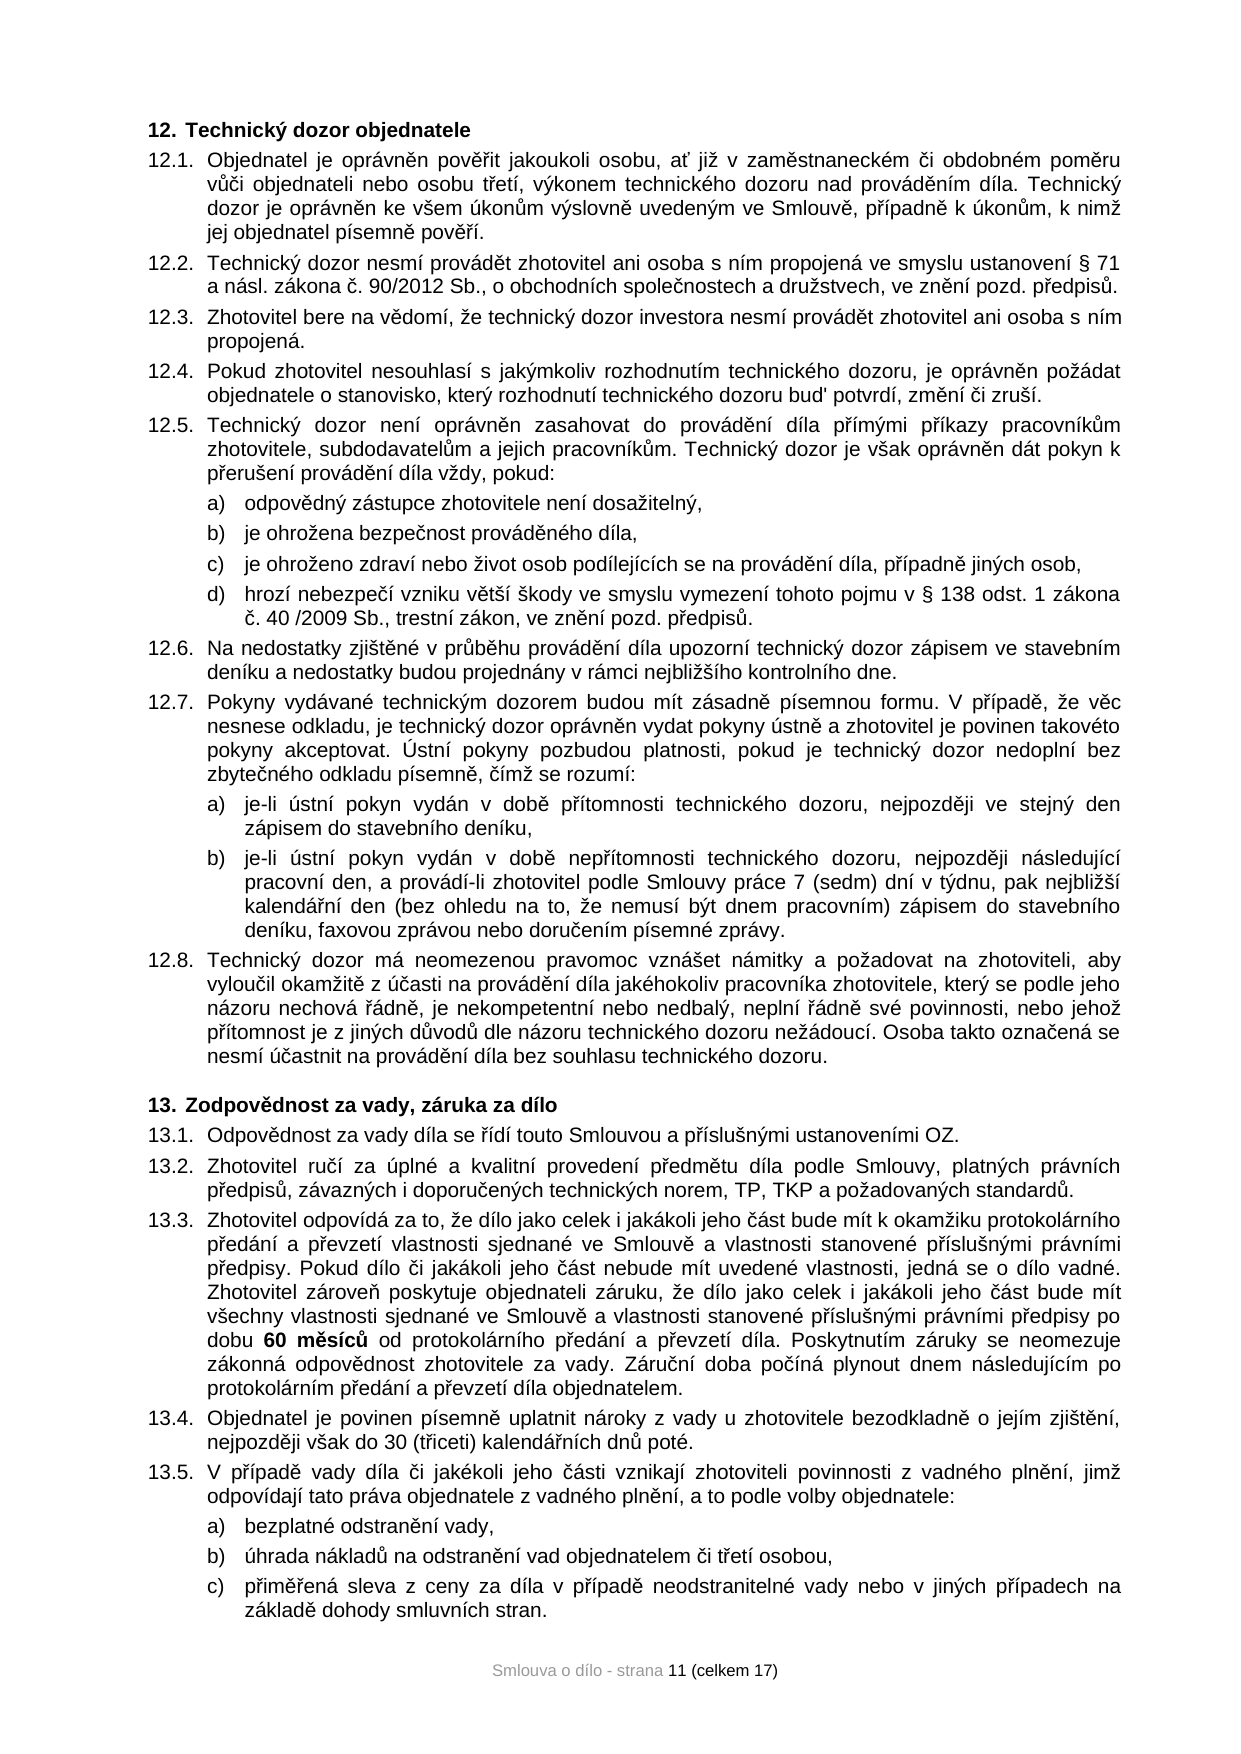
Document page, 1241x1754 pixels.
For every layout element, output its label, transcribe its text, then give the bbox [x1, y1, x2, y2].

list Odpovědnost za vady díla se řídí touto Smlouvou a příslušnými ustanoveními OZ. [148, 1123, 1122, 1147]
list odpovědný zástupce zhotovitele není dosažitelný, [207, 491, 1122, 515]
list je ohrožena bezpečnost prováděného díla, [207, 521, 1122, 545]
list Objednatel je povinen písemně uplatnit nároky z vady u zhotovitele bezodkladně o jejím zjištění, nejpozději však do 30 (třiceti) kalendářních dnů poté. [148, 1406, 1122, 1453]
list Technický dozor má neomezenou pravomoc vznášet námitky a požadovat na zhotoviteli, aby vyloučil okamžitě z účasti na provádění díla jakéhokoliv pracovníka zhotovitele, který se podle jeho názoru nechová řádně, je nekompetentní nebo nedbalý, neplní řádně své povinnosti, nebo jehož přítomnost je z jiných důvodů dle názoru technického dozoru nežádoucí. Osoba takto označená se nesmí účastnit na provádění díla bez souhlasu technického dozoru. [148, 948, 1122, 1068]
list Objednatel je oprávněn pověřit jakoukoli osobu, ať již v zaměstnaneckém či obdobném poměru vůči objednateli nebo osobu třetí, výkonem technického dozoru nad prováděním díla. Technický dozor je oprávněn ke všem úkonům výslovně uvedeným ve Smlouvě, případně k úkonům, k nimž jej objednatel písemně pověří. [148, 148, 1122, 244]
list Zhotovitel ručí za úplné a kvalitní provedení předmětu díla podle Smlouvy, platných právních předpisů, závazných i doporučených technických norem, TP, TKP a požadovaných standardů. [148, 1153, 1122, 1201]
list Zodpovědnost za vady, záruka za dílo [148, 1093, 1122, 1117]
list Pokud zhotovitel nesouhlasí s jakýmkoliv rozhodnutím technického dozoru, je oprávněn požádat objednatele o stanovisko, který rozhodnutí technického dozoru bud' potvrdí, změní či zruší. [148, 359, 1122, 407]
list Technický dozor objednatele [148, 118, 1122, 142]
list je ohroženo zdraví nebo život osob podílejících se na provádění díla, případně jiných osob, [207, 551, 1122, 575]
list Technický dozor nesmí provádět zhotovitel ani osoba s ním propojená ve smyslu ustanovení § 71 a násl. zákona č. 90/2012 Sb., o obchodních společnostech a družstvech, ve znění pozd. předpisů. [148, 250, 1122, 298]
list hrozí nebezpečí vzniku větší škody ve smyslu vymezení tohoto pojmu v § 138 odst. 1 zákona č. 40 /2009 Sb., trestní zákon, ve znění pozd. předpisů. [207, 582, 1122, 629]
list je-li ústní pokyn vydán v době nepřítomnosti technického dozoru, nejpozději následující pracovní den, a provádí-li zhotovitel podle Smlouvy práce 7 (sedm) dní v týdnu, pak nejbližší kalendářní den (bez ohledu na to, že nemusí být dnem pracovním) zápisem do stavebního deníku, faxovou zprávou nebo doručením písemné zprávy. [207, 846, 1122, 942]
list úhrada nákladů na odstranění vad objednatelem či třetí osobou, [207, 1544, 1122, 1568]
list Zhotovitel odpovídá za to, že dílo jako celek i jakákoli jeho část bude mít k okamžiku protokolárního předání a převzetí vlastnosti sjednané ve Smlouvě a vlastnosti stanovené příslušnými právními předpisy. Pokud dílo či jakákoli jeho část nebude mít uvedené vlastnosti, jedná se o dílo vadné. Zhotovitel zároveň poskytuje objednateli záruku, že dílo jako celek i jakákoli jeho část bude mít všechny vlastnosti sjednané ve Smlouvě a vlastnosti stanovené příslušnými právními předpisy po dobu 60 měsíců od protokolárního předání a převzetí díla. Poskytnutím záruky se neomezuje zákonná odpovědnost zhotovitele za vady. Záruční doba počíná plynout dnem následujícím po protokolárním předání a převzetí díla objednatelem. [148, 1208, 1122, 1399]
list bezplatné odstranění vady, [207, 1514, 1122, 1538]
list Pokyny vydávané technickým dozorem budou mít zásadně písemnou formu. V případě, že věc nesnese odkladu, je technický dozor oprávněn vydat pokyny ústně a zhotovitel je povinen takovéto pokyny akceptovat. Ústní pokyny pozbudou platnosti, pokud je technický dozor nedoplní bez zbytečného odkladu písemně, čímž se rozumí: [148, 690, 1122, 786]
list Zhotovitel bere na vědomí, že technický dozor investora nesmí provádět zhotovitel ani osoba s ním propojená. [148, 304, 1122, 352]
list V případě vady díla či jakékoli jeho části vznikají zhotoviteli povinnosti z vadného plnění, jimž odpovídají tato práva objednatele z vadného plnění, a to podle volby objednatele: [148, 1460, 1122, 1508]
list Na nedostatky zjištěné v průběhu provádění díla upozorní technický dozor zápisem ve stavebním deníku a nedostatky budou projednány v rámci nejbližšího kontrolního dne. [148, 636, 1122, 684]
list Technický dozor není oprávněn zasahovat do provádění díla přímými příkazy pracovníkům zhotovitele, subdodavatelům a jejich pracovníkům. Technický dozor je však oprávněn dát pokyn k přerušení provádění díla vždy, pokud: [148, 413, 1122, 485]
list přiměřená sleva z ceny za díla v případě neodstranitelné vady nebo v jiných případech na základě dohody smluvních stran. [207, 1574, 1122, 1622]
list je-li ústní pokyn vydán v době přítomnosti technického dozoru, nejpozději ve stejný den zápisem do stavebního deníku, [207, 792, 1122, 840]
